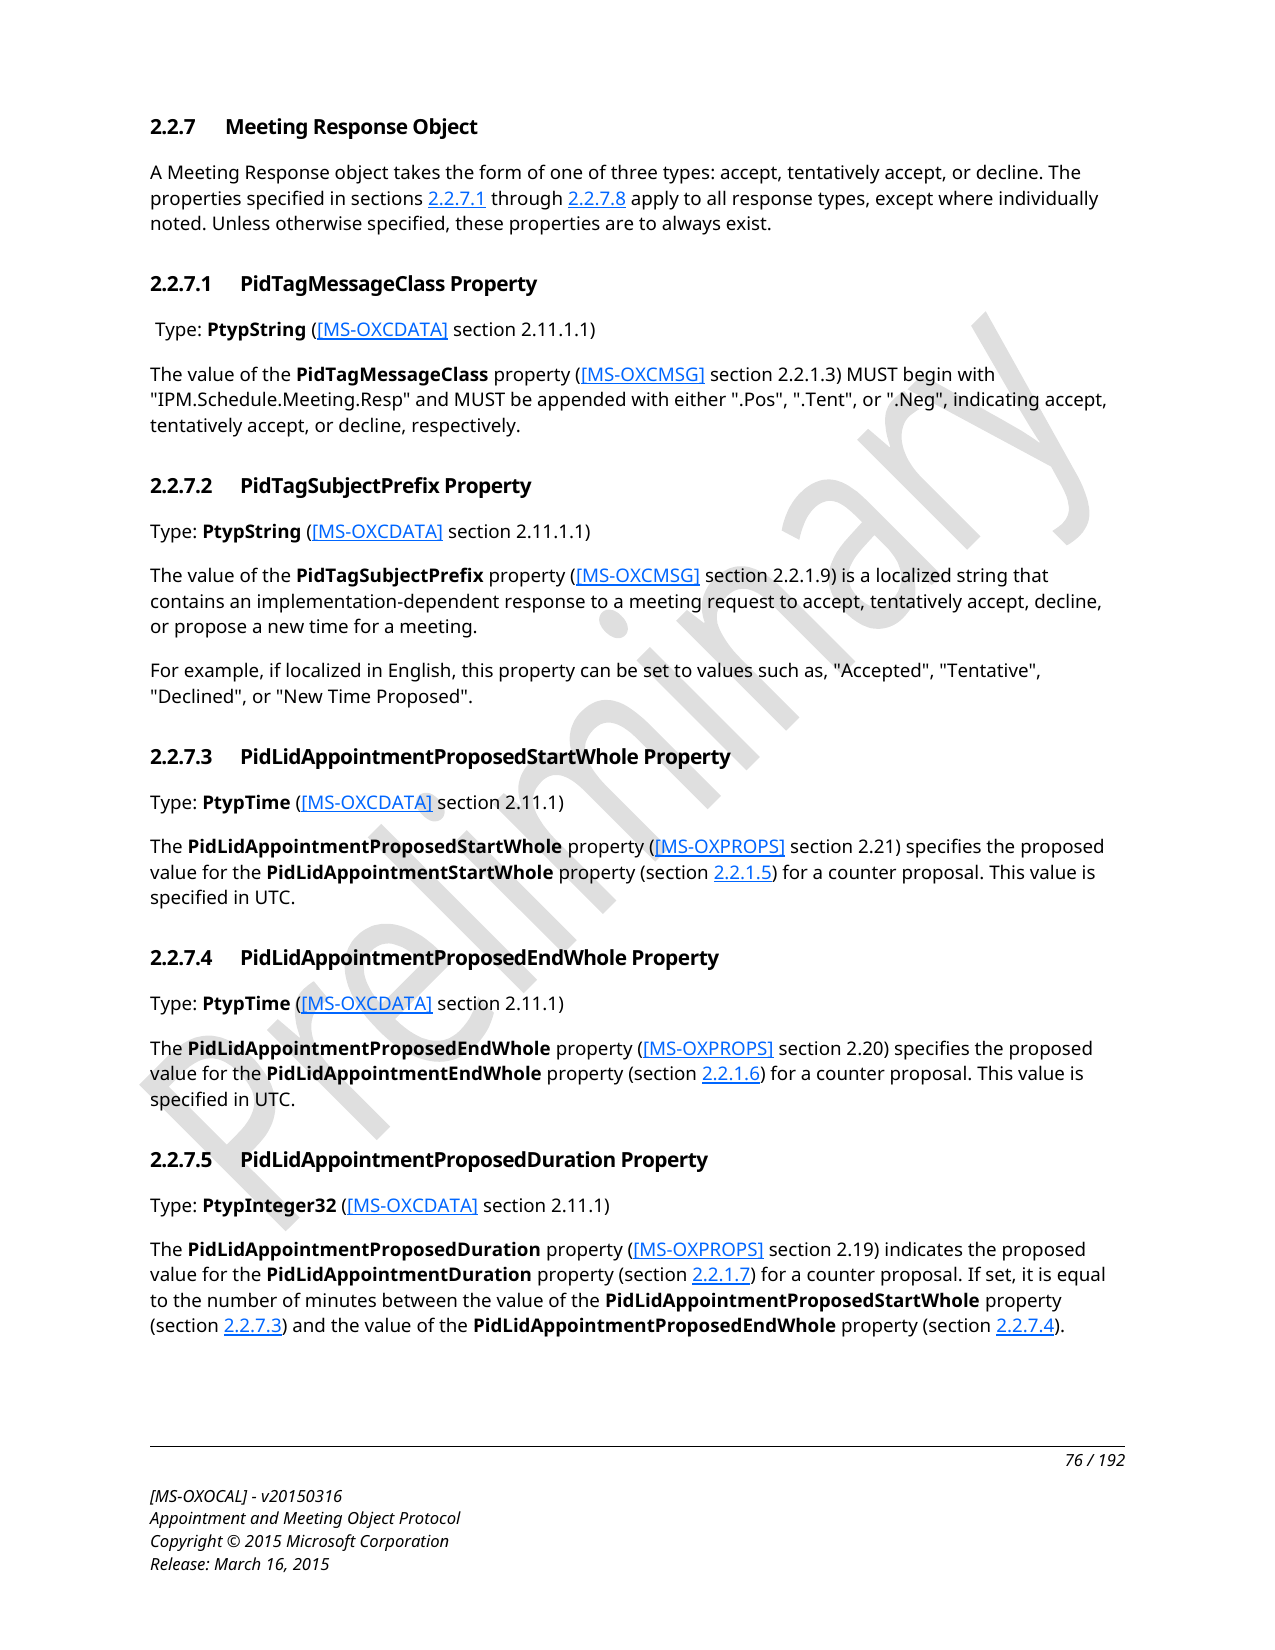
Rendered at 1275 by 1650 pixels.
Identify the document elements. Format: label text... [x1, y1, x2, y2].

text The PidLidAppointmentProposedEndWhole property ([MS-OXPROPS] section 2.20) specifies the proposed value for the PidLidAppointmentEndWhole property (section 2.2.1.6) for a counter proposal. This value is specified in UTC. [150, 1035, 1125, 1111]
text Type: PtypTime ([MS-OXCDATA] section 2.11.1) [150, 789, 1125, 815]
text The value of the PidTagSubjectPrefix property ([MS-OXCMSG] section 2.2.1.9) is a localized string that contains an implementation-dependent response to a meeting request to accept, tentatively accept, decline, or propose a new time for a meeting. [150, 562, 1125, 639]
text Type: PtypString ([MS-OXCDATA] section 2.11.1.1) [150, 317, 1125, 342]
text A Meeting Response object takes the form of one of three types: accept, tentatively accept, or decline. The properties specified in sections 2.2.7.1 through 2.2.7.8 apply to all response types, except where individually noted. Unless otherwise specified, these properties are to always exist. [150, 160, 1125, 236]
text The PidLidAppointmentProposedStartWhole property ([MS-OXPROPS] section 2.21) specifies the proposed value for the PidLidAppointmentStartWhole property (section 2.2.1.5) for a counter proposal. This value is specified in UTC. [150, 833, 1125, 910]
text The value of the PidTagMessageClass property ([MS-OXCMSG] section 2.2.1.3) MUST begin with "IPM.Schedule.Meeting.Resp" and MUST be appended with either ".Pos", ".Tent", or ".Neg", indicating accept, tentatively accept, or decline, respectively. [150, 361, 1125, 438]
subtitle PidTagMessageClass Property [150, 269, 1125, 298]
text Type: PtypTime ([MS-OXCDATA] section 2.11.1) [150, 991, 1125, 1016]
subtitle PidLidAppointmentProposedStartWhole Property [150, 742, 1125, 771]
text Type: PtypString ([MS-OXCDATA] section 2.11.1.1) [150, 518, 1125, 544]
subtitle PidLidAppointmentProposedDuration Property [150, 1145, 1125, 1173]
subtitle PidLidAppointmentProposedEndWhole Property [150, 943, 1125, 972]
text For example, if localized in English, this property can be set to values such as, "Accepted", "Tentative", "Declined", or "New Time Proposed". [150, 658, 1125, 709]
text The PidLidAppointmentProposedDuration property ([MS-OXPROPS] section 2.19) indicates the proposed value for the PidLidAppointmentDuration property (section 2.2.1.7) for a counter proposal. If set, it is equal to the number of minutes between the value of the PidLidAppointmentProposedStartWhole property (section 2.2.7.3) and the value of the PidLidAppointmentProposedEndWhole property (section 2.2.7.4). [150, 1236, 1125, 1338]
text Type: PtypInteger32 ([MS-OXCDATA] section 2.11.1) [150, 1192, 1125, 1217]
subtitle PidTagSubjectPrefix Property [150, 471, 1125, 499]
subtitle Meeting Response Object [150, 112, 1125, 141]
